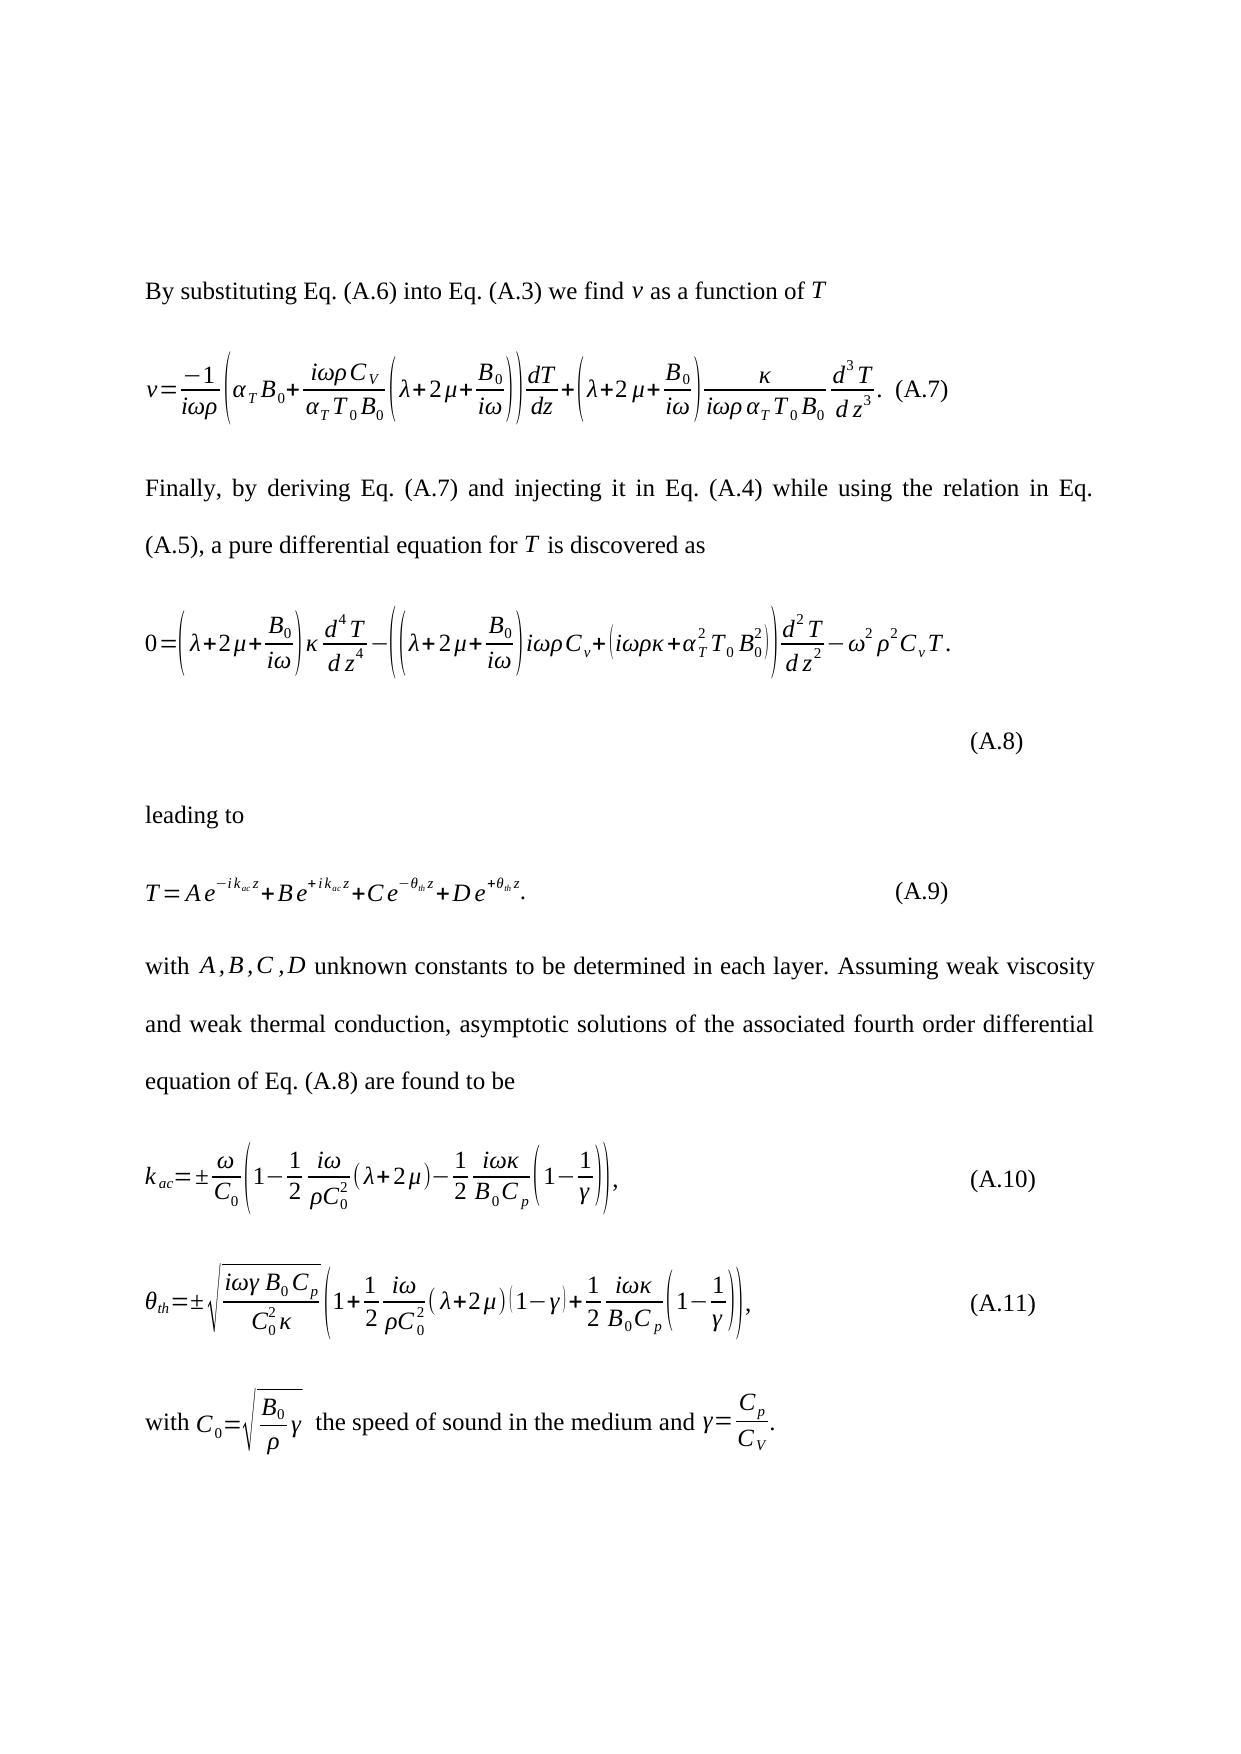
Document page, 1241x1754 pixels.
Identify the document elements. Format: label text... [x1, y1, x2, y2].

text . [145, 604, 1095, 681]
text leading to [145, 800, 1095, 829]
text . (A.9) [145, 874, 1095, 906]
text Finally, by deriving Eq. (A.7) and injecting it in Eq. (A.4) while using the relation in Eq. (A.5), a pure differential equation for is discovered as [145, 473, 1095, 559]
text . (A.7) [145, 350, 1095, 427]
text with the speed of sound in the medium and . [145, 1387, 1095, 1455]
text , (A.11) [145, 1262, 1095, 1342]
text (A.8) [895, 726, 1095, 755]
text By substituting Eq. (A.6) into Eq. (A.3) we find as a function of [145, 276, 1095, 305]
text with unknown constants to be determined in each layer. Assuming weak viscosity and weak thermal conduction, asymptotic solutions of the associated fourth order differential equation of Eq. (A.8) are found to be [145, 951, 1095, 1095]
text , (A.10) [145, 1141, 1095, 1217]
